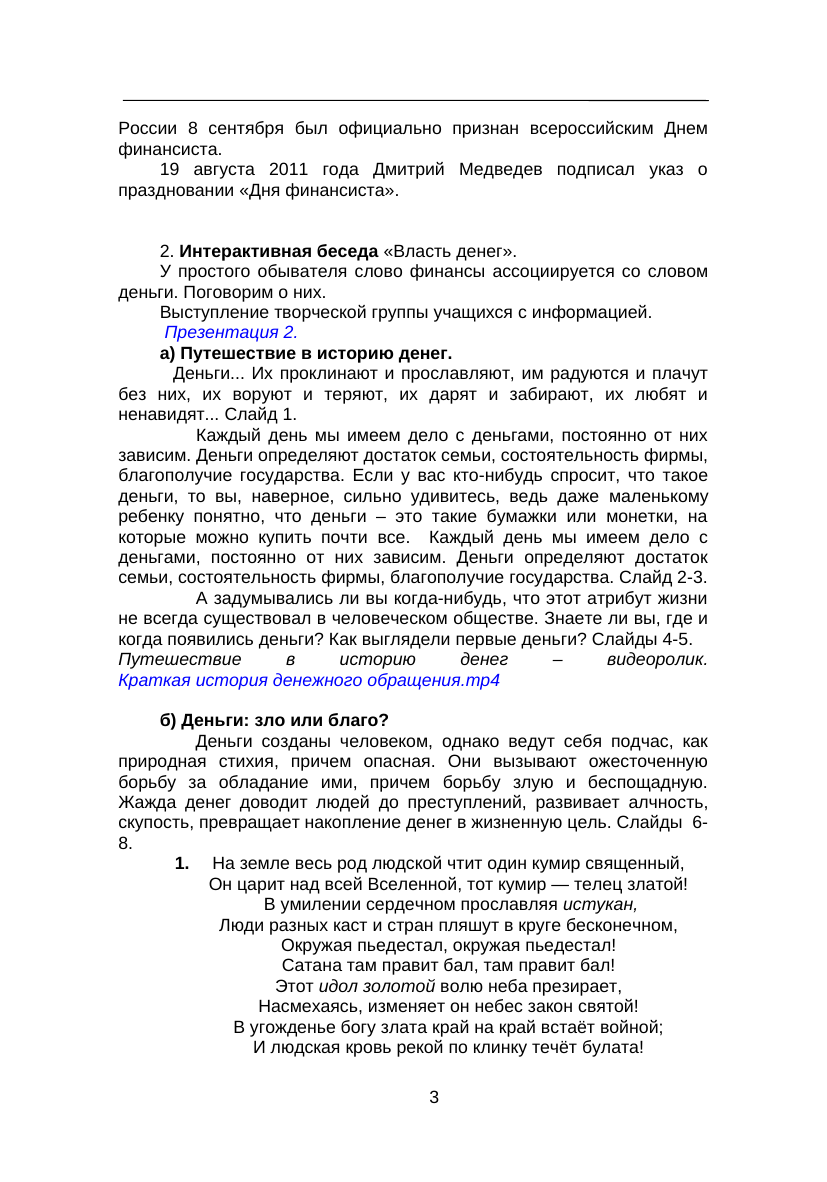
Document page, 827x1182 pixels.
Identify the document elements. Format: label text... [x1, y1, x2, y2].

text У простого обывателя слово финансы ассоциируется со словом деньги. Поговорим о них. [118, 261, 709, 302]
text б) Деньги: зло или благо? [118, 710, 709, 731]
text Выступление творческой группы учащихся с информацией. [118, 302, 709, 322]
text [118, 118, 709, 159]
text а) Путешествие в историю денег. [118, 343, 709, 363]
text 19 августа 2011 года Дмитрий Медведев подписал указ о праздновании «Дня финансиста». [118, 159, 709, 200]
text Путешествие в историю денег – видеоролик. Краткая история денежного обращения.mp4 [118, 649, 709, 690]
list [156, 853, 709, 1057]
text 2. Интерактивная беседа «Власть денег». [118, 241, 709, 261]
text Деньги... Их проклинают и прославляют, им радуются и плачут без них, их воруют и теряют, их дарят и забирают, их любят и ненавидят... Слайд 1. [118, 363, 709, 424]
text А задумывались ли вы когда-нибудь, что этот атрибут жизни не всегда существовал в человеческом обществе. Знаете ли вы, где и когда появились деньги? Как выглядели первые деньги? Слайды 4-5. [118, 588, 709, 649]
text Презентация 2. [118, 322, 709, 343]
text Каждый день мы имеем дело с деньгами, постоянно от них зависим. Деньги определяют достаток семьи, состоятельность фирмы, благополучие государства. Если у вас кто-нибудь спросит, что такое деньги, то вы, наверное, сильно удивитесь, ведь даже маленькому ребенку понятно, что деньги – это такие бумажки или монетки, на которые можно купить почти все. Каждый день мы имеем дело с деньгами, постоянно от них зависим. Деньги определяют достаток семьи, состоятельность фирмы, благополучие государства. Слайд 2-3. [118, 424, 709, 588]
text Деньги созданы человеком, однако ведут себя подчас, как природная стихия, причем опасная. Они вызывают ожесточенную борьбу за обладание ими, причем борьбу злую и беспощадную. Жажда денег доводит людей до преступлений, развивает алчность, скупость, превращает накопление денег в жизненную цель. Слайды 6-8. [118, 731, 709, 853]
